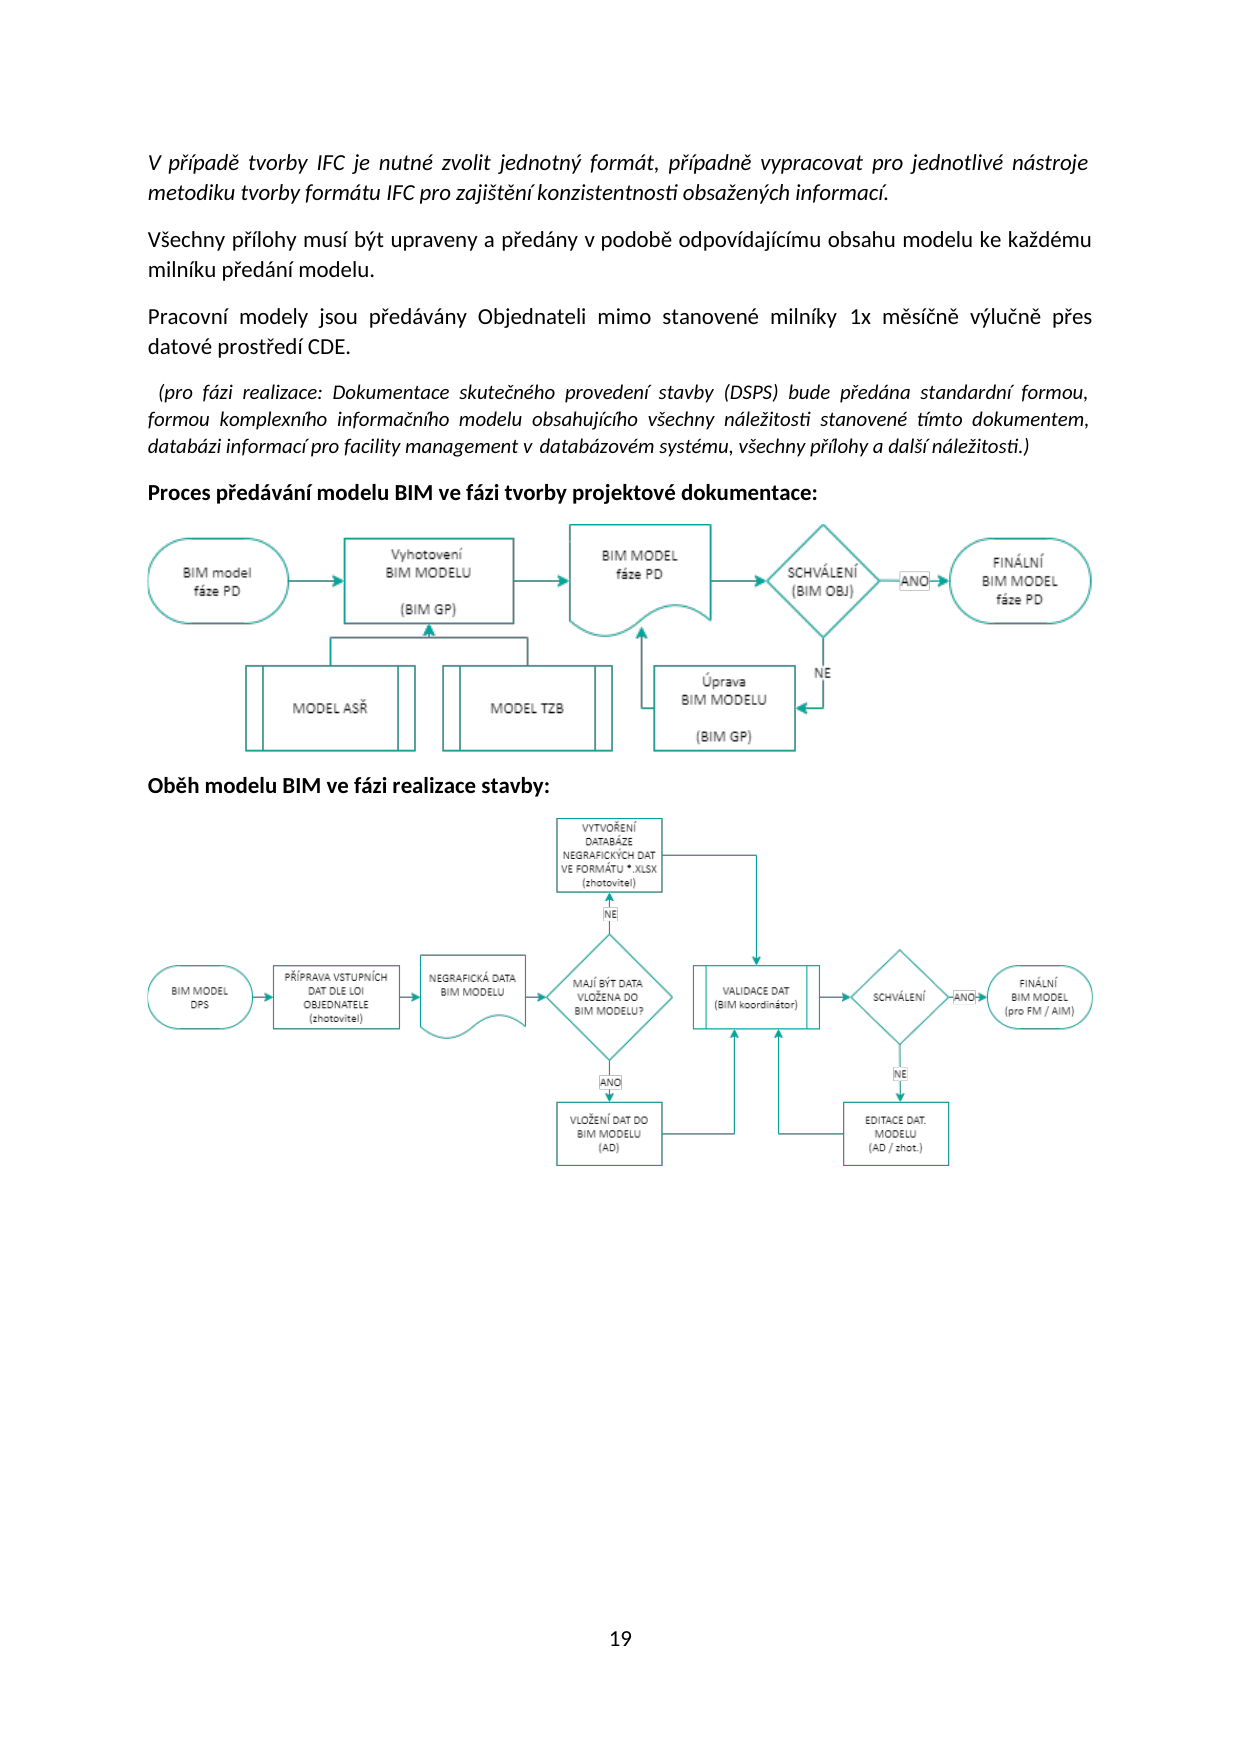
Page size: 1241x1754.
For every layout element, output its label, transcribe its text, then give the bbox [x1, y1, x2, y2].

text (pro fázi realizace: Dokumentace skutečného provedení stavby (DSPS) bude předána standardní formou, formou komplexního informačního modelu obsahujícího všechny náležitosti stanovené tímto dokumentem, databázi informací pro facility management v databázovém systému, všechny přílohy a další náležitosti.) [148, 379, 1093, 459]
text Pracovní modely jsou předávány Objednateli mimo stanovené milníky 1x měsíčně výlučně přes datové prostředí CDE. [148, 302, 1093, 360]
picture [147, 524, 1093, 753]
text Proces předávání modelu BIM ve fázi tvorby projektové dokumentace: [148, 478, 1093, 506]
text Všechny přílohy musí být upraveny a předány v podobě odpovídajícímu obsahu modelu ke každému milníku předání modelu. [148, 225, 1093, 283]
text V případě tvorby IFC je nutné zvolit jednotný formát, případně vypracovat pro jednotlivé nástroje metodiku tvorby formátu IFC pro zajištění konzistentnosti obsažených informací. [148, 148, 1093, 206]
text Oběh modelu BIM ve fázi realizace stavby: [148, 771, 1093, 799]
picture [147, 818, 1093, 1166]
